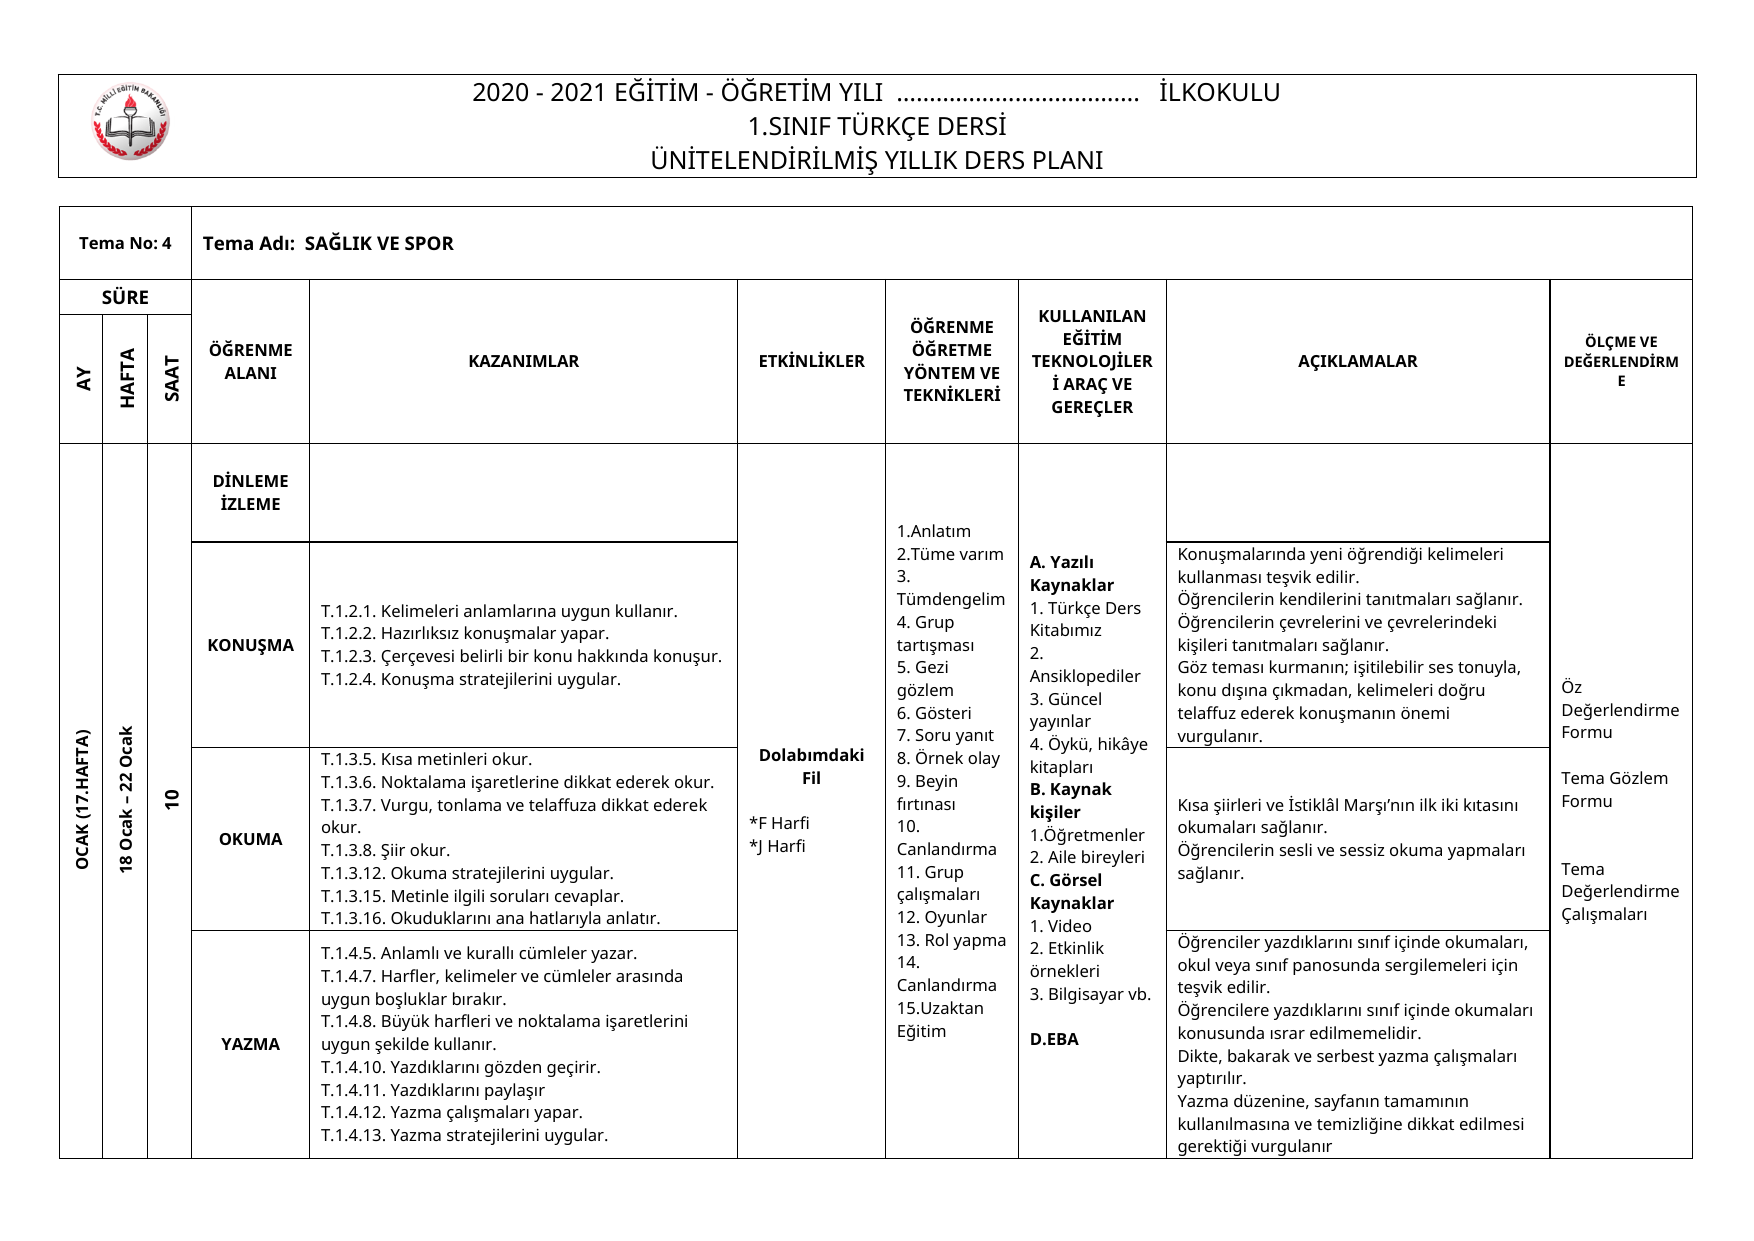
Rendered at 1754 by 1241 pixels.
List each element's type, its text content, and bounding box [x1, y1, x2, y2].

table_cell KONUŞMA [192, 543, 309, 747]
table_cell KULLANILAN EĞİTİM TEKNOLOJİLERİ ARAÇ VE GEREÇLER [1019, 280, 1166, 443]
table_cell OKUMA [192, 748, 309, 929]
table_cell AY [60, 315, 102, 443]
table_cell ÖĞRENME ÖĞRETME YÖNTEM VE TEKNİKLERİ [886, 280, 1018, 443]
table_cell T.1.3.5. Kısa metinleri okur. T.1.3.6. Noktalama işaretlerine dikkat ederek okur. T.1.3.7. Vurgu, tonlama ve telaffuza dikkat ederek okur. T.1.3.8. Şiir okur. T.1.3.12. Okuma stratejilerini uygular. T.1.3.15. Metinle ilgili soruları cevaplar. T.1.3.16. Okuduklarını ana hatlarıyla anlatır. [310, 748, 737, 929]
picture [85, 77, 175, 167]
table_cell AÇIKLAMALAR [1167, 280, 1549, 443]
table_cell 10 [148, 444, 191, 1158]
table_cell ÖLÇME VE DEĞERLENDİRME [1551, 280, 1692, 443]
table_header Tema No: 4 [60, 207, 191, 279]
table_cell ÖĞRENME ALANI [192, 280, 309, 443]
table_cell Öz Değerlendirme Formu Tema Gözlem Formu Tema Değerlendirme Çalışmaları [1551, 444, 1692, 1158]
table_cell HAFTA [103, 315, 147, 443]
table_header Tema Adı: SAĞLIK VE SPOR [192, 207, 1692, 279]
table_cell [1167, 444, 1549, 541]
table_cell T.1.2.1. Kelimeleri anlamlarına uygun kullanır. T.1.2.2. Hazırlıksız konuşmalar yapar. T.1.2.3. Çerçevesi belirli bir konu hakkında konuşur. T.1.2.4. Konuşma stratejilerini uygular. [310, 543, 737, 747]
table_cell [310, 444, 737, 541]
table_cell ETKİNLİKLER [738, 280, 885, 443]
table_cell KAZANIMLAR [310, 280, 737, 443]
table_cell SAAT [148, 315, 191, 443]
table_cell 1.Anlatım 2.Tüme varım 3. Tümdengelim 4. Grup tartışması 5. Gezi gözlem 6. Gösteri 7. Soru yanıt 8. Örnek olay 9. Beyin fırtınası 10. Canlandırma 11. Grup çalışmaları 12. Oyunlar 13. Rol yapma 14. Canlandırma 15.Uzaktan Eğitim [886, 444, 1018, 1158]
table_cell OCAK (17.HAFTA) [60, 444, 102, 1158]
table_cell Öğrenciler yazdıklarını sınıf içinde okumaları, okul veya sınıf panosunda sergilemeleri için teşvik edilir. Öğrencilere yazdıklarını sınıf içinde okumaları konusunda ısrar edilmemelidir. Dikte, bakarak ve serbest yazma çalışmaları yaptırılır. Yazma düzenine, sayfanın tamamının kullanılmasına ve temizliğine dikkat edilmesi gerektiği vurgulanır [1167, 931, 1549, 1158]
table_cell A. Yazılı Kaynaklar 1. Türkçe Ders Kitabımız 2. Ansiklopediler 3. Güncel yayınlar 4. Öykü, hikâye kitapları B. Kaynak kişiler 1.Öğretmenler 2. Aile bireyleri C. Görsel Kaynaklar 1. Video 2. Etkinlik örnekleri 3. Bilgisayar vb. D.EBA [1019, 444, 1166, 1158]
table_cell Dolabımdaki Fil *F Harfi *J Harfi [738, 444, 885, 1158]
table_cell SÜRE [60, 280, 191, 314]
table_cell Konuşmalarında yeni öğrendiği kelimeleri kullanması teşvik edilir. Öğrencilerin kendilerini tanıtmaları sağlanır. Öğrencilerin çevrelerini ve çevrelerindeki kişileri tanıtmaları sağlanır. Göz teması kurmanın; işitilebilir ses tonuyla, konu dışına çıkmadan, kelimeleri doğru telaffuz ederek konuşmanın önemi vurgulanır. [1167, 543, 1549, 747]
table_cell DİNLEME İZLEME [192, 444, 309, 541]
table_cell 18 Ocak – 22 Ocak [103, 444, 147, 1158]
table_cell YAZMA [192, 931, 309, 1158]
table_cell Kısa şiirleri ve İstiklâl Marşı’nın ilk iki kıtasını okumaları sağlanır. Öğrencilerin sesli ve sessiz okuma yapmaları sağlanır. [1167, 748, 1549, 929]
table_cell T.1.4.5. Anlamlı ve kurallı cümleler yazar. T.1.4.7. Harfler, kelimeler ve cümleler arasında uygun boşluklar bırakır. T.1.4.8. Büyük harfleri ve noktalama işaretlerini uygun şekilde kullanır. T.1.4.10. Yazdıklarını gözden geçirir. T.1.4.11. Yazdıklarını paylaşır T.1.4.12. Yazma çalışmaları yapar. T.1.4.13. Yazma stratejilerini uygular. [310, 931, 737, 1158]
